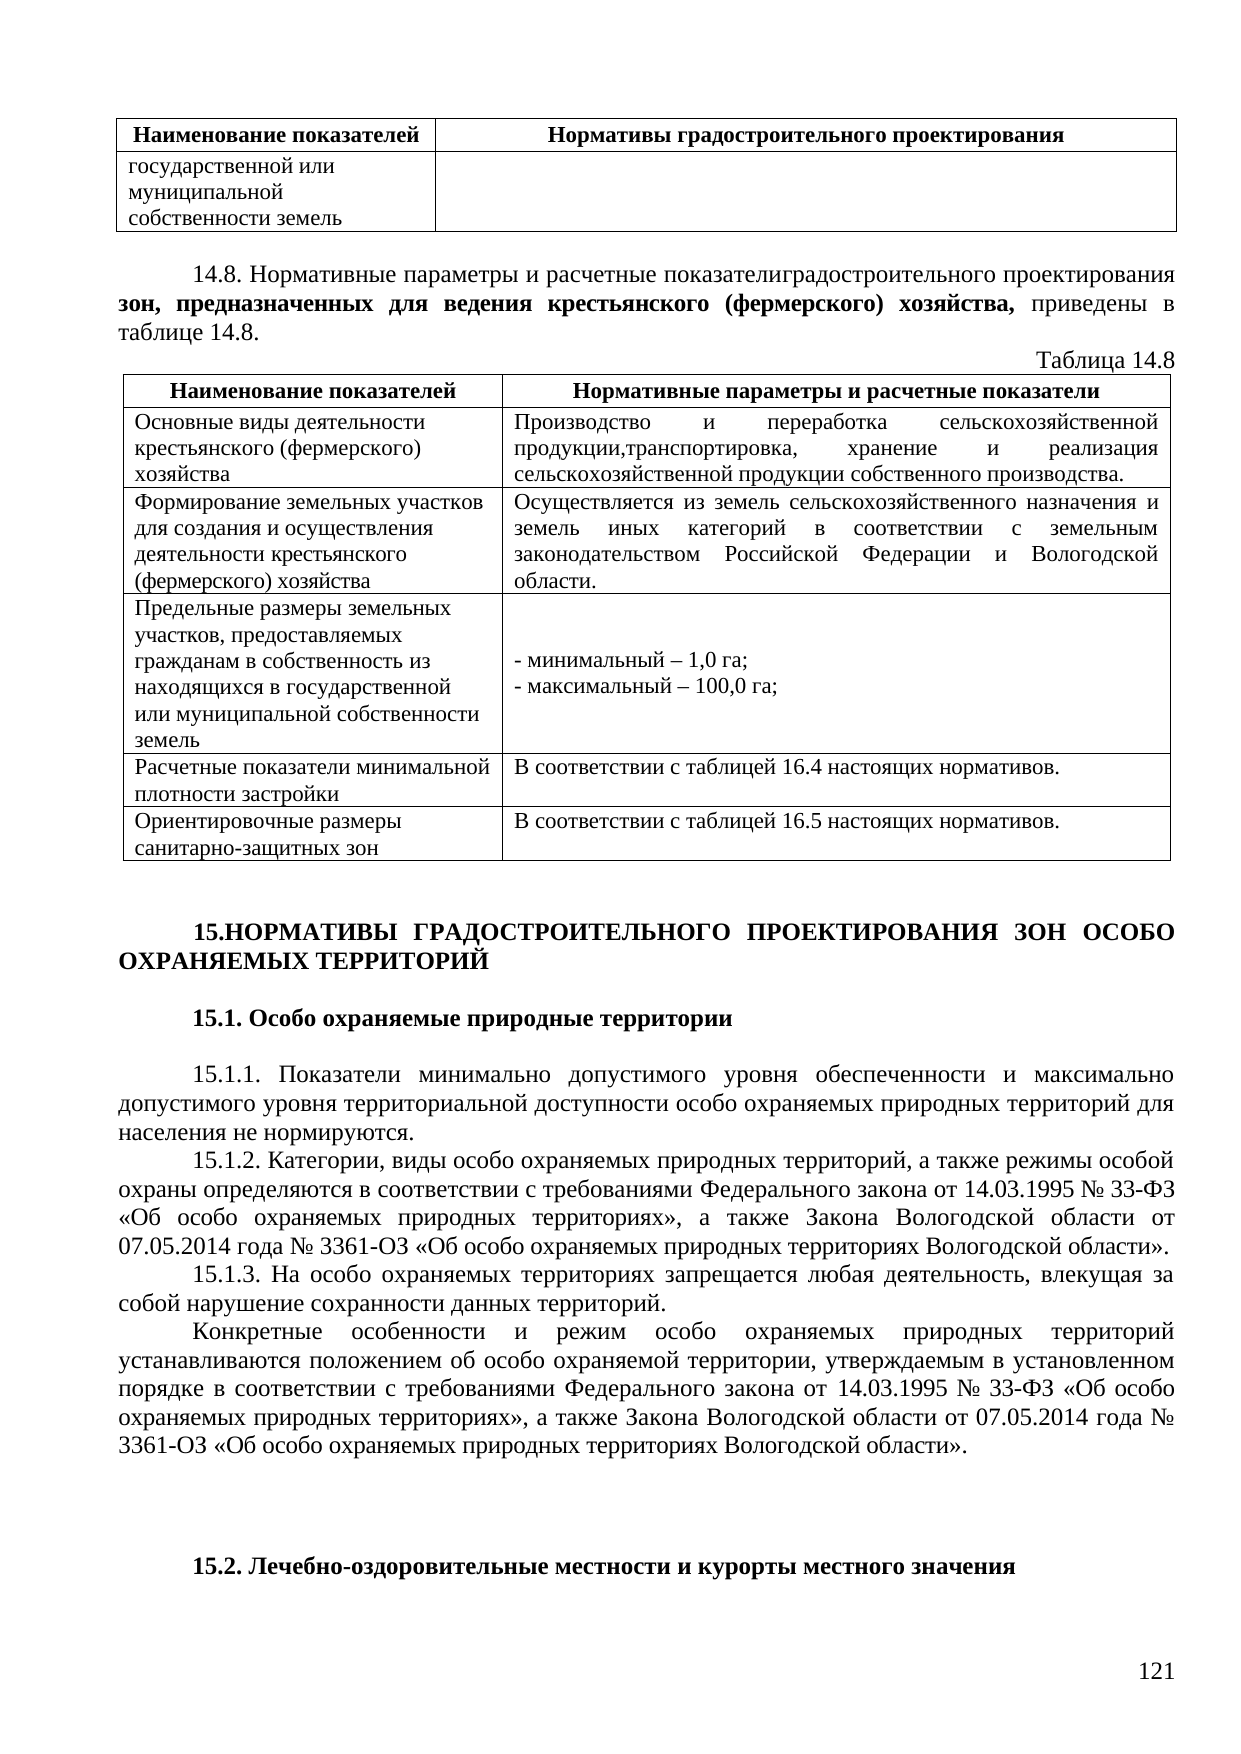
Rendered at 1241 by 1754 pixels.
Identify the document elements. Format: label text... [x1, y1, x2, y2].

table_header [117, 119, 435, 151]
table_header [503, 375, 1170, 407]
text 15.НОРМАТИВЫ ГРАДОСТРОИТЕЛЬНОГО ПРОЕКТИРОВАНИЯ ЗОН ОСОБО ОХРАНЯЕМЫХ ТЕРРИТОРИЙ [118, 918, 1175, 975]
text 15.1.2. Категории, виды особо охраняемых природных территорий, а также режимы особой охраны определяются в соответствии с требованиями Федерального закона от 14.03.1995 № 33-ФЗ «Об особо охраняемых природных территориях», а также Закона Вологодской области от 07.05.2014 года № 3361-ОЗ «Об особо охраняемых природных территориях Вологодской области». [118, 1146, 1175, 1260]
text 15.1. Особо охраняемые природные территории [118, 1003, 1175, 1032]
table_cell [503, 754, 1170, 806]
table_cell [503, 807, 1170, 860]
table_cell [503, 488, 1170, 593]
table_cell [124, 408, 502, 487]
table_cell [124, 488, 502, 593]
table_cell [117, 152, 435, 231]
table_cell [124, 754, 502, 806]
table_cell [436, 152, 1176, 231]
text 14.8. Нормативные параметры и расчетные показателиградостроительного проектирования зон, предназначенных для ведения крестьянского (фермерского) хозяйства, приведены в таблице 14.8. [118, 260, 1175, 346]
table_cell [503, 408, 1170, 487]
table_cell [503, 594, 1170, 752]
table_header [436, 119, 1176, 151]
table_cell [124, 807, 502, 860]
text 15.2. Лечебно-оздоровительные местности и курорты местного значения [118, 1551, 1169, 1579]
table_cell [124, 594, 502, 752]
text 15.1.1. Показатели минимально допустимого уровня обеспеченности и максимально допустимого уровня территориальной доступности особо охраняемых природных территорий для населения не нормируются. [118, 1060, 1175, 1146]
text Таблица 14.8 [118, 346, 1175, 374]
text Конкретные особенности и режим особо охраняемых природных территорий устанавливаются положением об особо охраняемой территории, утверждаемым в установленном порядке в соответствии с требованиями Федерального закона от 14.03.1995 № 33-ФЗ «Об особо охраняемых природных территориях», а также Закона Вологодской области от 07.05.2014 года № 3361-ОЗ «Об особо охраняемых природных территориях Вологодской области». [118, 1317, 1175, 1459]
text 15.1.3. На особо охраняемых территориях запрещается любая деятельность, влекущая за собой нарушение сохранности данных территорий. [118, 1260, 1175, 1317]
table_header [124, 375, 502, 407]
